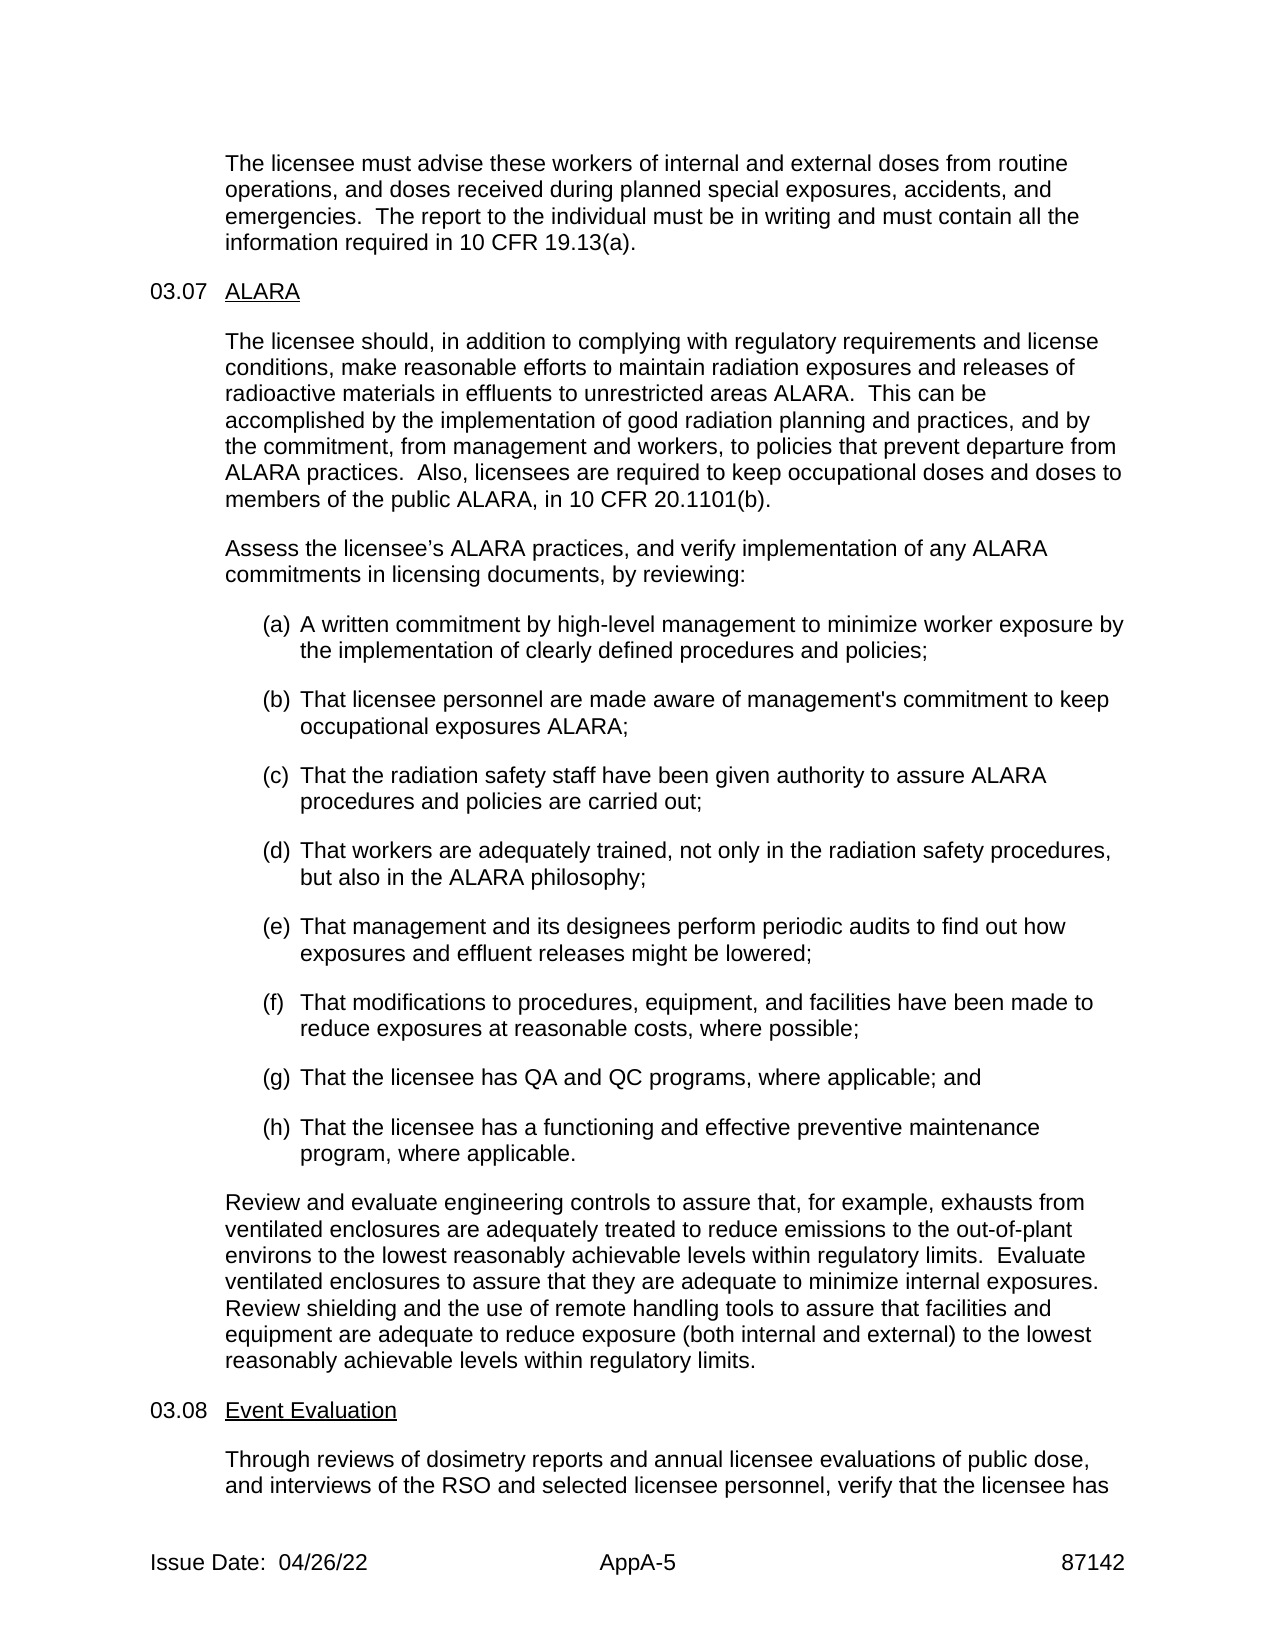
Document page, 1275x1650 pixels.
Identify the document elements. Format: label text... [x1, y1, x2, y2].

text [225, 150, 1125, 255]
list That workers are adequately trained, not only in the radiation safety procedures, but also in the ALARA philosophy; [262, 837, 1125, 890]
subtitle ALARA [150, 278, 1125, 305]
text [225, 1446, 1125, 1499]
subtitle Event Evaluation [150, 1397, 1125, 1423]
list That the licensee has a functioning and effective preventive maintenance program, where applicable. [262, 1114, 1125, 1166]
list That licensee personnel are made aware of management's commitment to keep occupational exposures ALARA; [262, 686, 1125, 739]
list A written commitment by high-level management to minimize worker exposure by the implementation of clearly defined procedures and policies; [262, 611, 1125, 663]
list That management and its designees perform periodic audits to find out how exposures and effluent releases might be lowered; [262, 913, 1125, 966]
text Assess the licensee’s ALARA practices, and verify implementation of any ALARA commitments in licensing documents, by reviewing: [225, 535, 1125, 588]
text Review and evaluate engineering controls to assure that, for example, exhausts from ventilated enclosures are adequately treated to reduce emissions to the out-of-plant environs to the lowest reasonably achievable levels within regulatory limits. Evaluate ventilated enclosures to assure that they are adequate to minimize internal exposures. Review shielding and the use of remote handling tools to assure that facilities and equipment are adequate to reduce exposure (both internal and external) to the lowest reasonably achievable levels within regulatory limits. [225, 1189, 1125, 1374]
list That modifications to procedures, equipment, and facilities have been made to reduce exposures at reasonable costs, where possible; [262, 989, 1125, 1041]
list That the radiation safety staff have been given authority to assure ALARA procedures and policies are carried out; [262, 762, 1125, 814]
list That the licensee has QA and QC programs, where applicable; and [262, 1064, 1125, 1091]
text The licensee should, in addition to complying with regulatory requirements and license conditions, make reasonable efforts to maintain radiation exposures and releases of radioactive materials in effluents to unrestricted areas ALARA. This can be accomplished by the implementation of good radiation planning and practices, and by the commitment, from management and workers, to policies that prevent departure from ALARA practices. Also, licensees are required to keep occupational doses and doses to members of the public ALARA, in 10 CFR 20.1101(b). [225, 328, 1125, 512]
